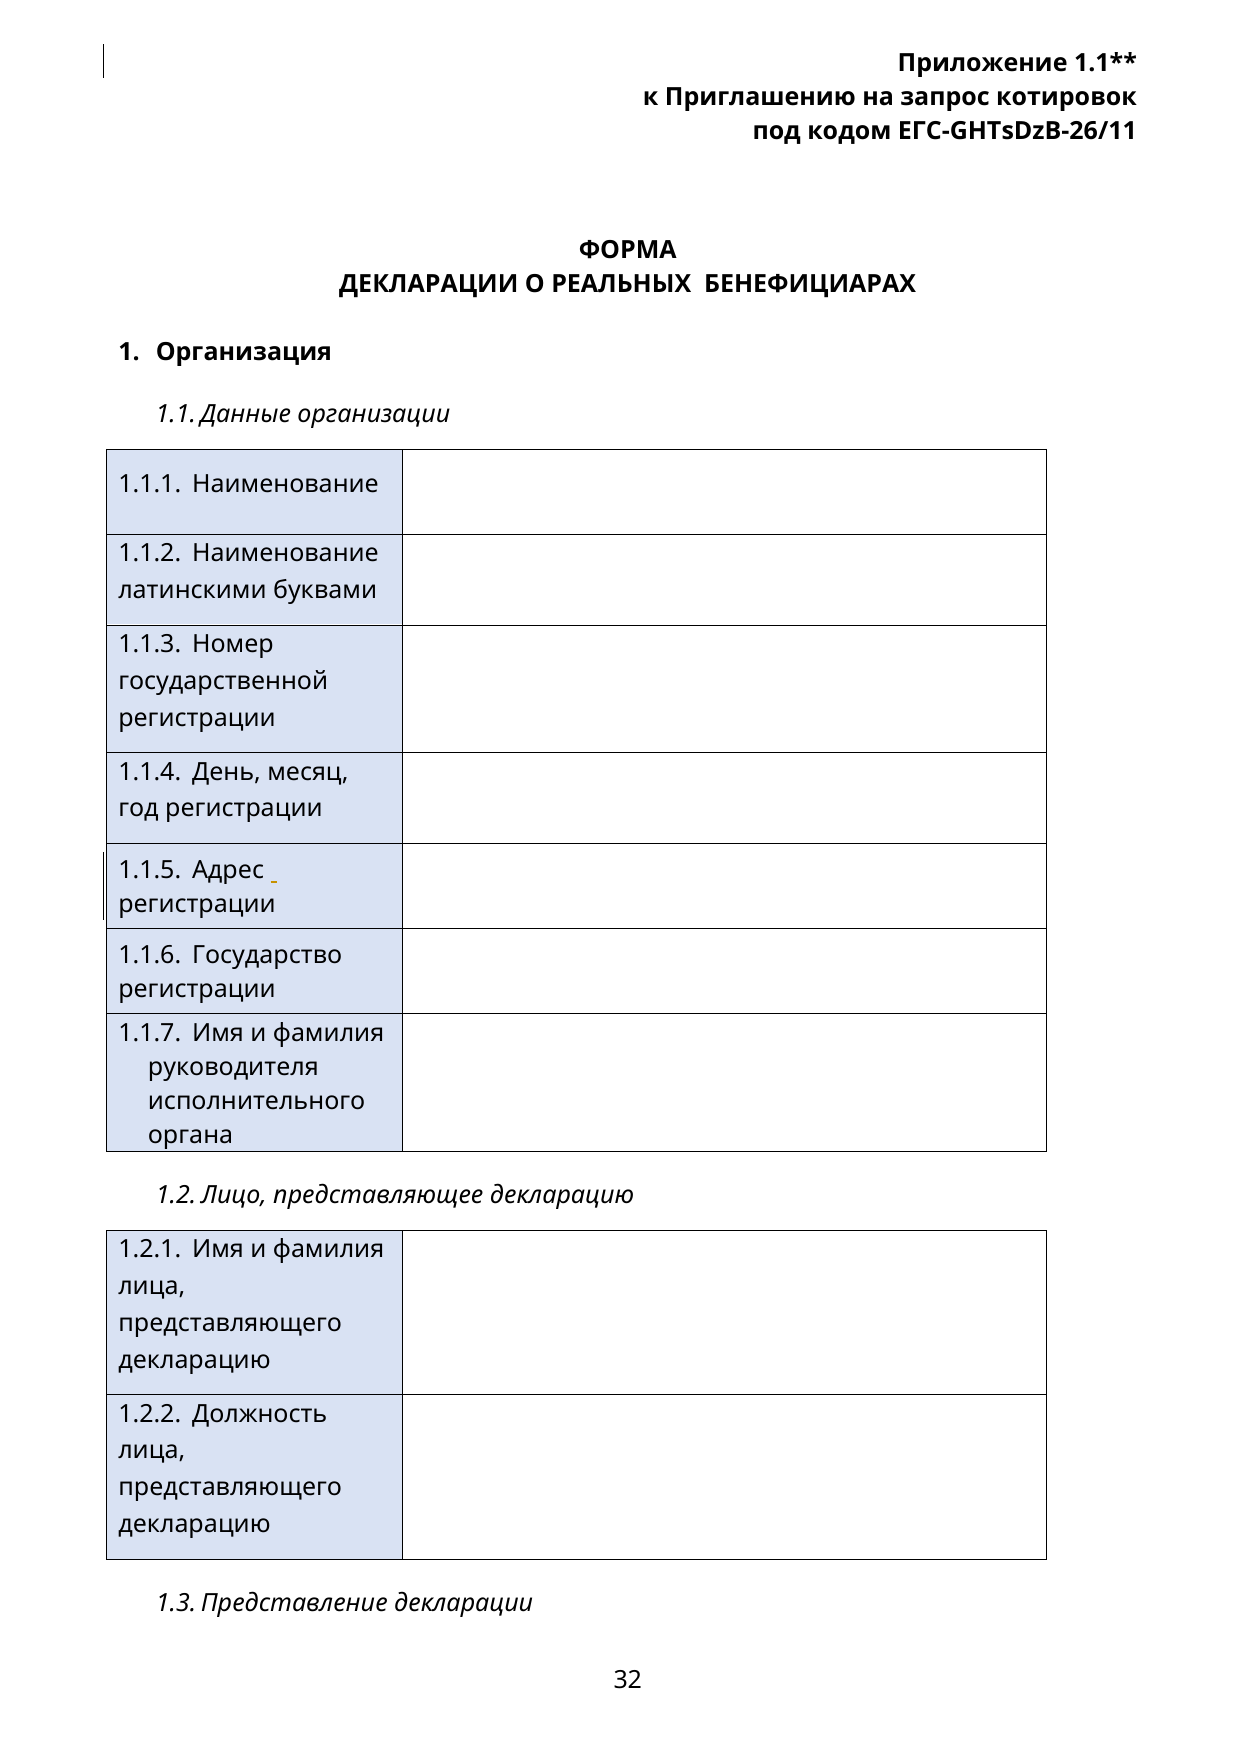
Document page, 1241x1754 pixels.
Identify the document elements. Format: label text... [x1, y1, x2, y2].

table_cell Адрес регистрации [107, 844, 402, 928]
text к Приглашению на запрос котировок под кодом ЕГС-GHTsDzB-26/11 [118, 78, 1137, 146]
table_cell [403, 535, 1046, 624]
text ДЕКЛАРАЦИИ О РЕАЛЬНЫХ БЕНЕФИЦИАРАХ [118, 265, 1137, 299]
table_cell Наименование латинскими буквами [107, 535, 402, 624]
list Лицо, представляющее декларацию [156, 1177, 1137, 1211]
table_cell Государство регистрации [107, 929, 402, 1013]
table_cell [403, 1395, 1046, 1559]
table_cell [403, 626, 1046, 752]
table_cell Номер государственной регистрации [107, 626, 402, 752]
table_header Имя и фамилия лица, представляющего декларацию [107, 1231, 402, 1394]
table_header [403, 1231, 1046, 1394]
table_cell [403, 753, 1046, 843]
table_cell День, месяц, год регистрации [107, 753, 402, 843]
text ФОРМА [118, 231, 1137, 265]
table_header [403, 450, 1046, 534]
table_header Наименование [107, 450, 402, 534]
list Организация [118, 333, 1137, 367]
table_cell [403, 929, 1046, 1013]
table_cell [403, 844, 1046, 928]
list Представление декларации [156, 1585, 1137, 1619]
list Данные организации [155, 395, 1137, 429]
table_cell Должность лица, представляющего декларацию [107, 1395, 402, 1559]
table_cell [403, 1014, 1046, 1151]
text Приложение 1.1** [118, 44, 1137, 78]
table_cell Имя и фамилия руководителя исполнительного органа [107, 1014, 402, 1151]
